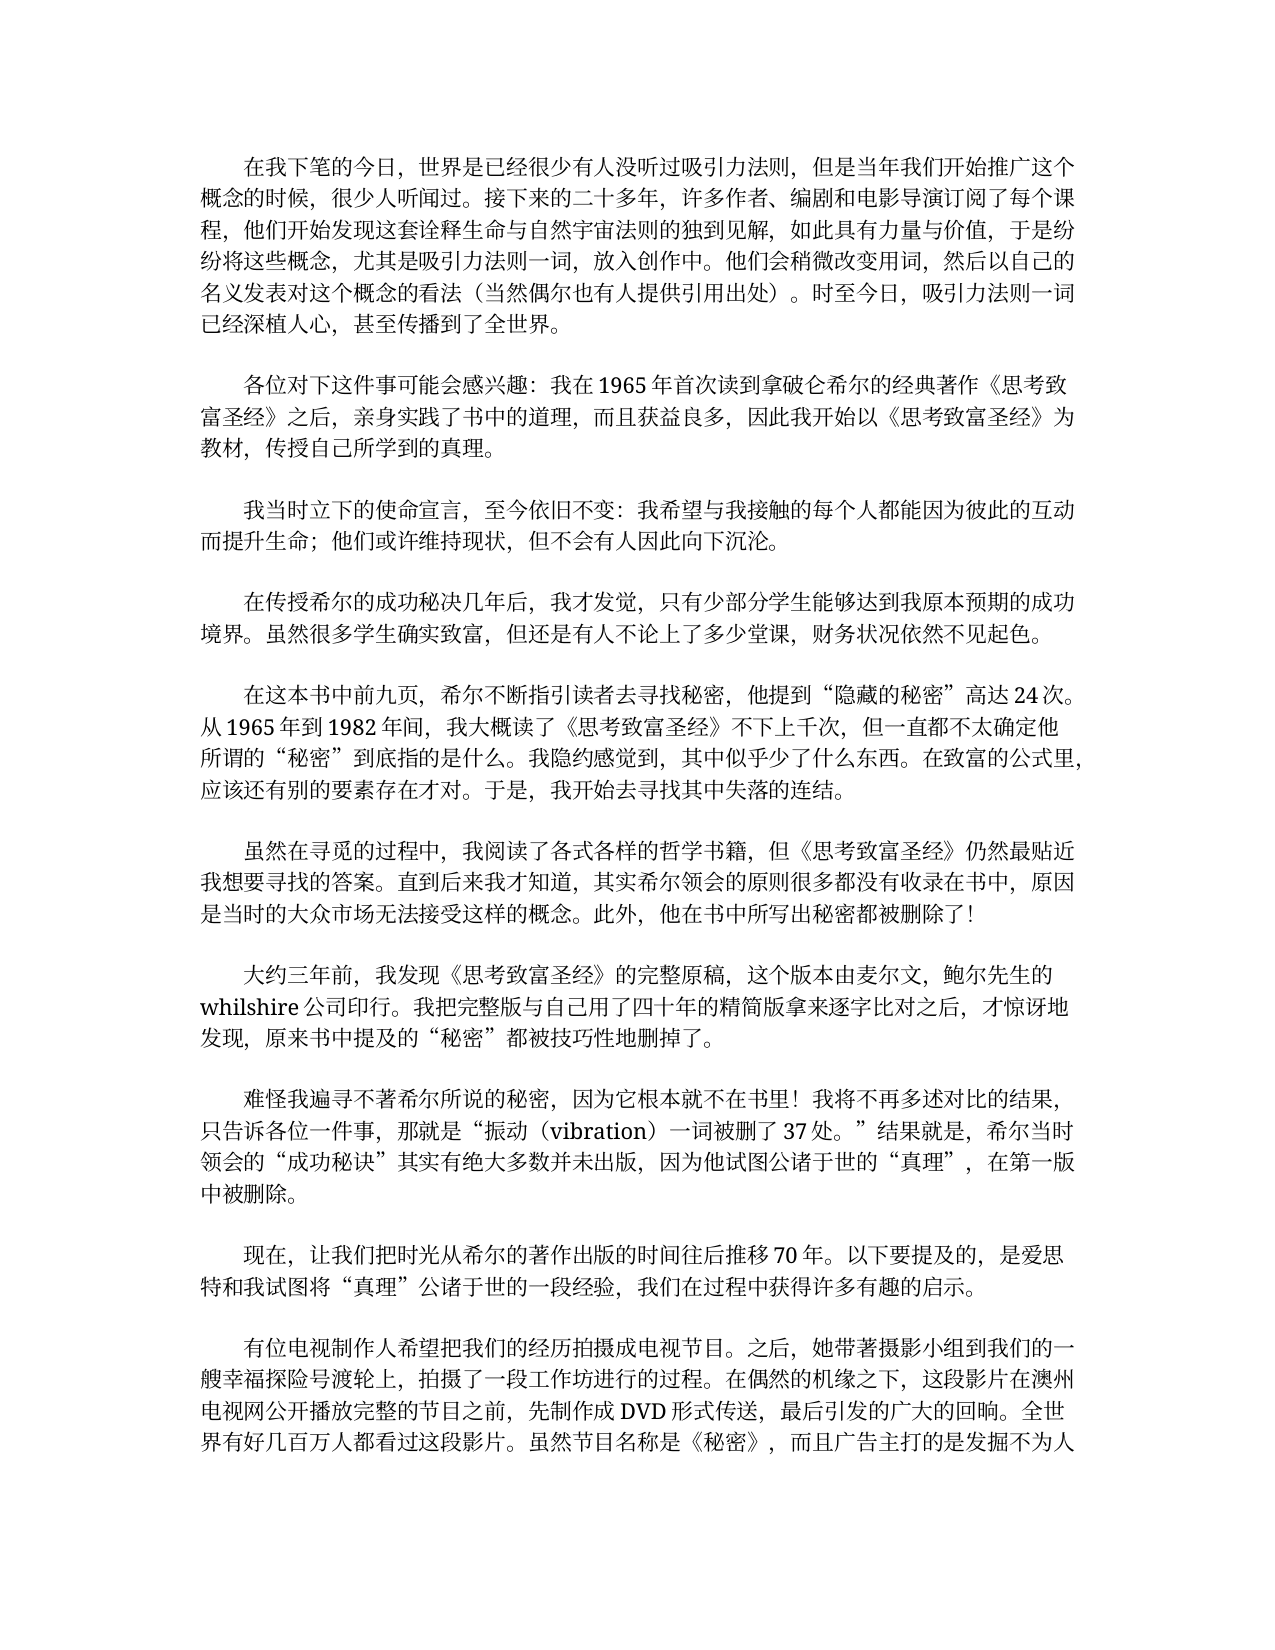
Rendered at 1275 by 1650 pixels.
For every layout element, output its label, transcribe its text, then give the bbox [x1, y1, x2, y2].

text 在这本书中前九页，希尔不断指引读者去寻找秘密，他提到“隐藏的秘密”高达24次。从1965年到1982年间，我大概读了《思考致富圣经》不下上千次，但一直都不太确定他所谓的“秘密”到底指的是什么。我隐约感觉到，其中似乎少了什么东西。在致富的公式里，应该还有别的要素存在才对。于是，我开始去寻找其中失落的连结。 [200, 678, 1075, 804]
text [200, 1331, 1075, 1457]
text 在传授希尔的成功秘决几年后，我才发觉，只有少部分学生能够达到我原本预期的成功境界。虽然很多学生确实致富，但还是有人不论上了多少堂课，财务状况依然不见起色。 [200, 586, 1075, 648]
text 我当时立下的使命宣言，至今依旧不变：我希望与我接触的每个人都能因为彼此的互动而提升生命；他们或许维持现状，但不会有人因此向下沉沦。 [200, 493, 1075, 556]
text 大约三年前，我发现《思考致富圣经》的完整原稿，这个版本由麦尔文，鲍尔先生的whilshire公司印行。我把完整版与自己用了四十年的精简版拿来逐字比对之后，才惊讶地发现，原来书中提及的“秘密”都被技巧性地删掉了。 [200, 958, 1075, 1053]
text 难怪我遍寻不著希尔所说的秘密，因为它根本就不在书里！我将不再多述对比的结果，只告诉各位一件事，那就是“振动（vibration）一词被删了37处。”结果就是，希尔当时领会的“成功秘诀”其实有绝大多数并未出版，因为他试图公诸于世的“真理”，在第一版中被删除。 [200, 1082, 1075, 1208]
text 虽然在寻觅的过程中，我阅读了各式各样的哲学书籍，但《思考致富圣经》仍然最贴近我想要寻找的答案。直到后来我才知道，其实希尔领会的原则很多都没有收录在书中，原因是当时的大众市场无法接受这样的概念。此外，他在书中所写出秘密都被删除了！ [200, 834, 1075, 928]
text 各位对下这件事可能会感兴趣：我在1965年首次读到拿破仑希尔的经典著作《思考致富圣经》之后，亲身实践了书中的道理，而且获益良多，因此我开始以《思考致富圣经》为教材，传授自己所学到的真理。 [200, 368, 1075, 463]
text 现在，让我们把时光从希尔的著作出版的时间往后推移70年。以下要提及的，是爱思特和我试图将“真理”公诸于世的一段经验，我们在过程中获得许多有趣的启示。 [200, 1238, 1075, 1301]
text 在我下笔的今日，世界是已经很少有人没听过吸引力法则，但是当年我们开始推广这个概念的时候，很少人听闻过。接下来的二十多年，许多作者、编剧和电影导演订阅了每个课程，他们开始发现这套诠释生命与自然宇宙法则的独到见解，如此具有力量与价值，于是纷纷将这些概念，尤其是吸引力法则一词，放入创作中。他们会稍微改变用词，然后以自己的名义发表对这个概念的看法（当然偶尔也有人提供引用出处）。时至今日，吸引力法则一词已经深植人心，甚至传播到了全世界。 [200, 150, 1075, 339]
